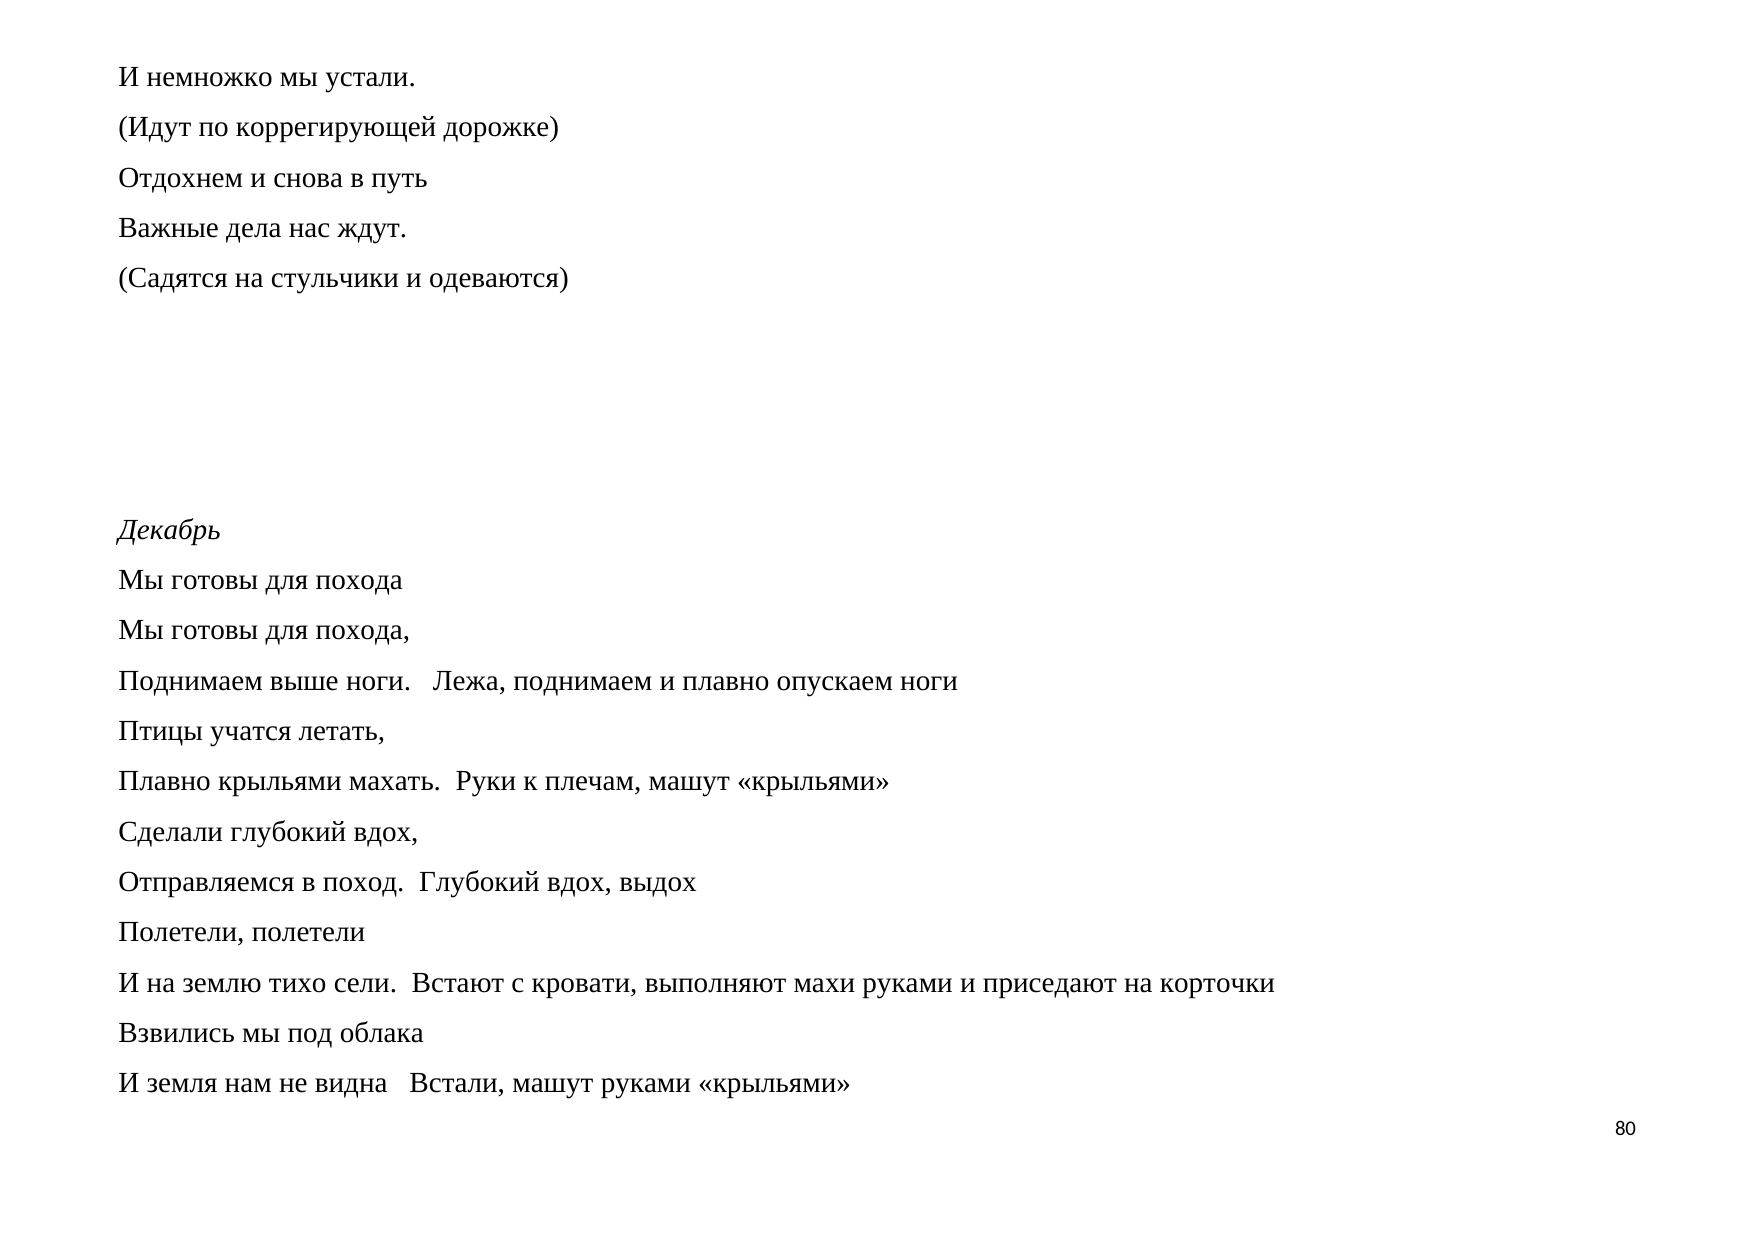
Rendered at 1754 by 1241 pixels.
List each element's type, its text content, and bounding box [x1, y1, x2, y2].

text (Садятся на стульчики и одеваются) [118, 260, 1636, 294]
text Птицы учатся летать, [118, 713, 1636, 747]
text Мы готовы для похода [118, 562, 1636, 596]
text Полетели, полетели [118, 914, 1636, 948]
text Декабрь [118, 512, 1636, 545]
text (Идут по коррегирующей дорожке) [118, 109, 1636, 143]
text Важные дела нас ждут. [118, 210, 1636, 243]
text И земля нам не видна Встали, машут руками «крыльями» [118, 1065, 1636, 1099]
text Отдохнем и снова в путь [118, 160, 1636, 193]
text Поднимаем выше ноги. Лежа, поднимаем и плавно опускаем ноги [118, 663, 1636, 696]
text И на землю тихо сели. Встают с кровати, выполняют махи руками и приседают на корточки [118, 965, 1636, 998]
text И немножко мы устали. [118, 59, 1636, 93]
text Сделали глубокий вдох, [118, 814, 1636, 847]
text Мы готовы для похода, [118, 612, 1636, 646]
text Взвились мы под облака [118, 1015, 1636, 1048]
text Отправляемся в поход. Глубокий вдох, выдох [118, 864, 1636, 898]
text Плавно крыльями махать. Руки к плечам, машут «крыльями» [118, 763, 1636, 797]
